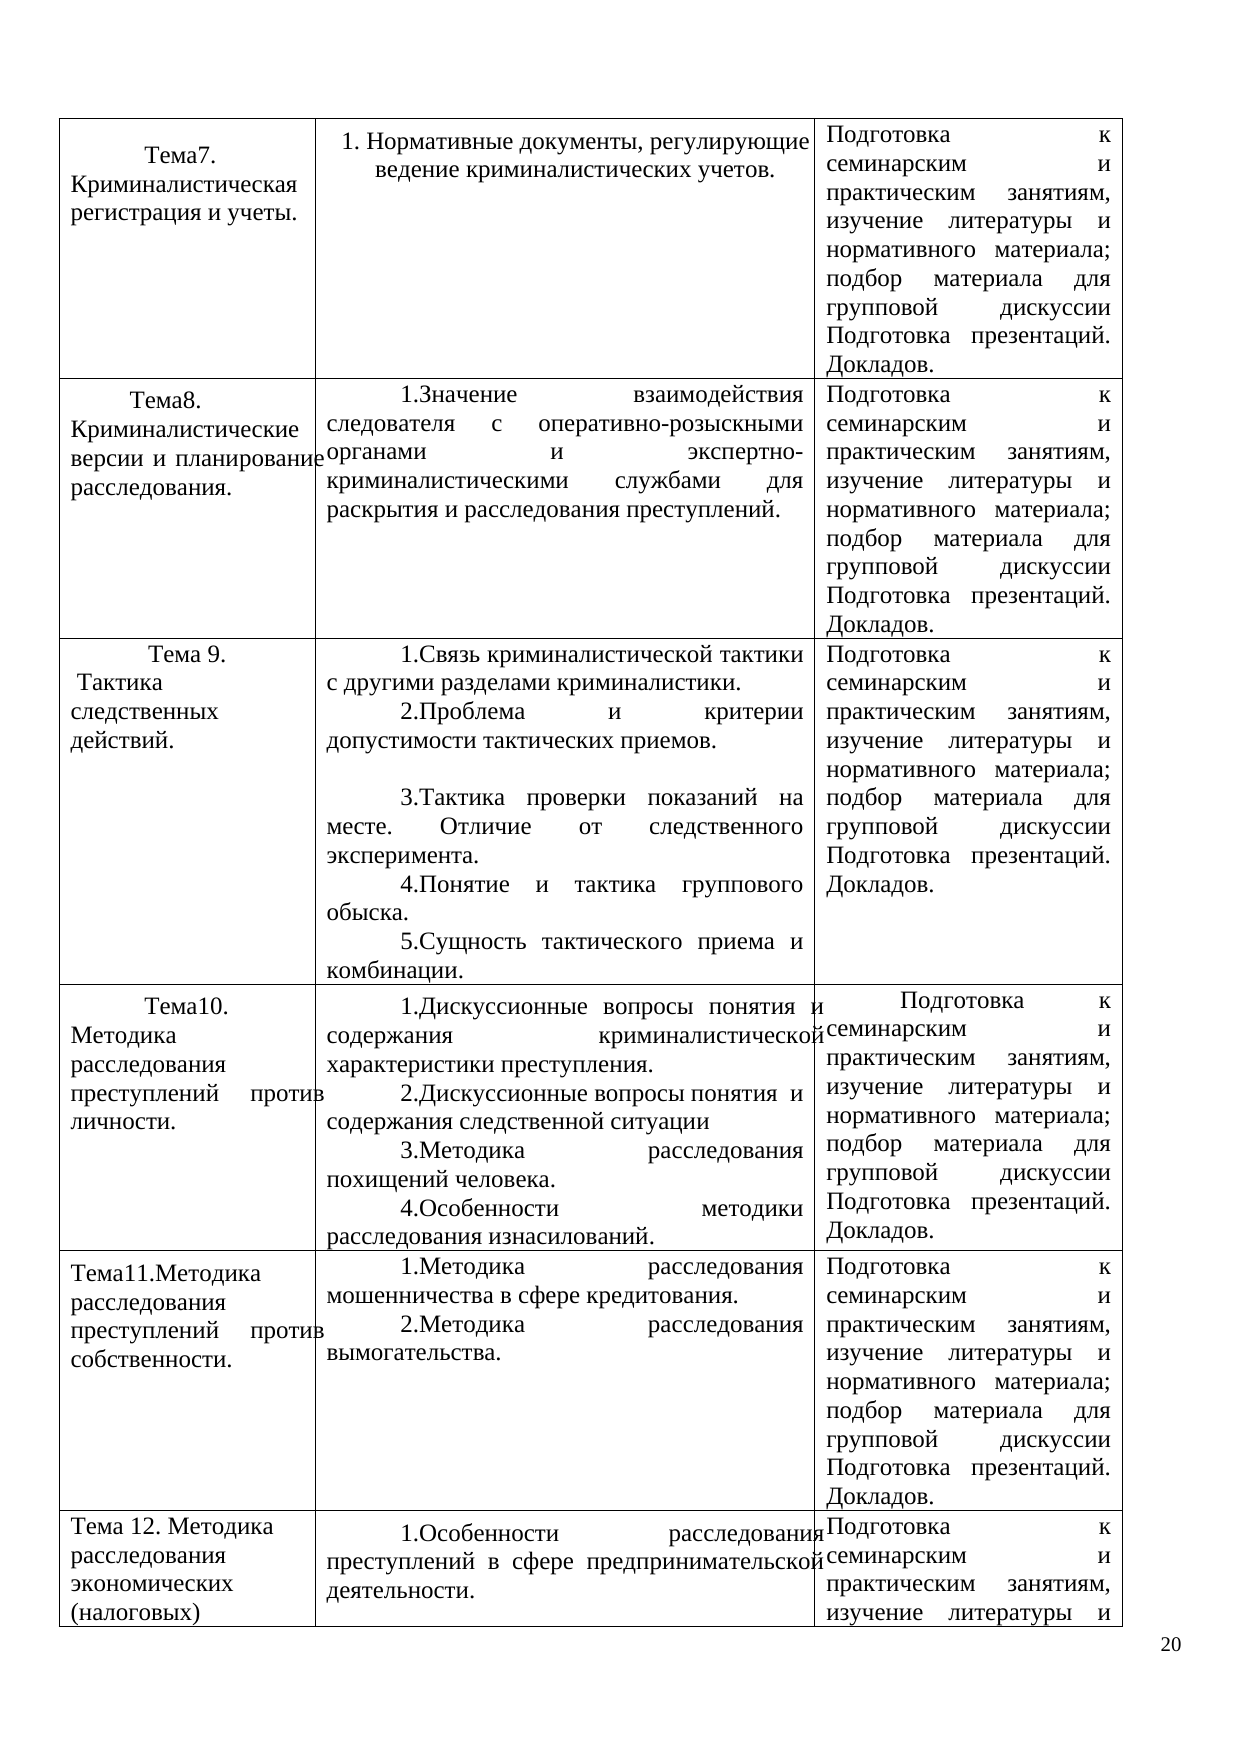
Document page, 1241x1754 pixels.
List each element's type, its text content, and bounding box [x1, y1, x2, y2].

table_cell 1. Нормативные документы, регулирующие ведение криминалистических учетов. [316, 119, 814, 378]
table_cell 1.Методика расследования мошенничества в сфере кредитования. 2.Методика расследования вымогательства. [316, 1251, 814, 1510]
table_cell 1.Связь криминалистической тактики с другими разделами криминалистики. 2.Проблема и критерии допустимости тактических приемов. 3.Тактика проверки показаний на месте. Отличие от следственного эксперимента. 4.Понятие и тактика группового обыска. 5.Сущность тактического приема и комбинации. [316, 639, 814, 984]
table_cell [60, 1511, 315, 1626]
table_cell Тема7. Криминалистическая регистрация и учеты. [60, 119, 315, 378]
table_cell Тема11.Методика расследования преступлений против собственности. [60, 1251, 315, 1510]
table_cell 1.Значение взаимодействия следователя с оперативно-розыскными органами и экспертно-криминалистическими службами для раскрытия и расследования преступлений. [316, 379, 814, 638]
table_cell Тема10. Методика расследования преступлений против личности. [60, 985, 315, 1250]
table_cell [815, 1511, 1122, 1626]
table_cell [815, 119, 1122, 378]
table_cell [316, 1511, 814, 1626]
table_cell Тема8. Криминалистические версии и планирование расследования. [60, 379, 315, 638]
table_cell 1.Дискуссионные вопросы понятия и содержания криминалистической характеристики преступления. 2.Дискуссионные вопросы понятия и содержания следственной ситуации 3.Методика расследования похищений человека. 4.Особенности методики расследования изнасилований. [316, 985, 814, 1250]
table_cell Тема 9. Тактика следственных действий. [60, 639, 315, 984]
